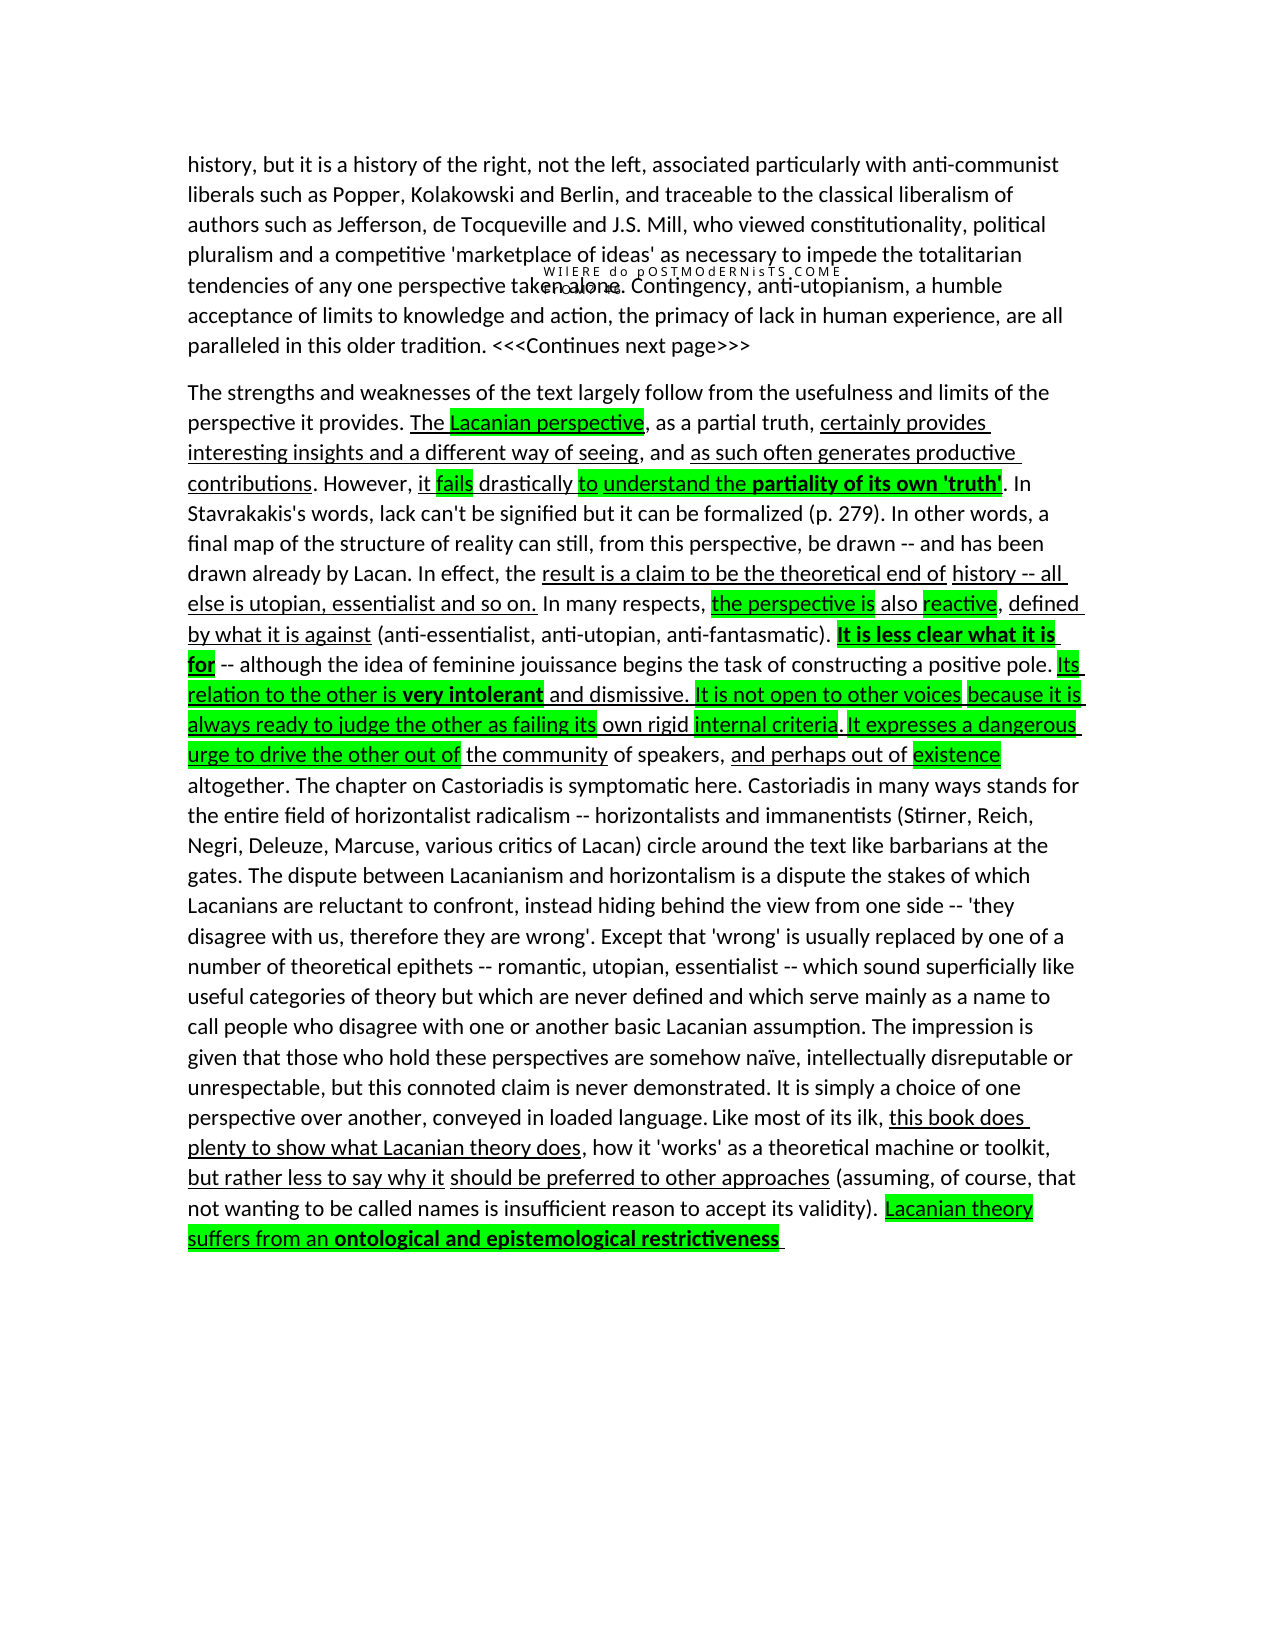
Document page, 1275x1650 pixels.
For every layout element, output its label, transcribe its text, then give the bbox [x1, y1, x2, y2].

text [187, 150, 1087, 359]
text The strengths and weaknesses of the text largely follow from the usefulness and limits of the perspective it provides. The Lacanian perspective, as a partial truth, certainly provides interesting insights and a different way of seeing, and as such often generates productive contributions. However, it fails drastically to understand the partiality of its own 'truth'. In Stavrakakis's words, lack can't be signified but it can be formalized (p. 279). In other words, a final map of the structure of reality can still, from this perspective, be drawn -- and has been drawn already by Lacan. In effect, the result is a claim to be the theoretical end of history -- all else is utopian, essentialist and so on. In many respects, the perspective is also reactive, defined by what it is against (anti-essentialist, anti-utopian, anti-fantasmatic). It is less clear what it is for -- although the idea of feminine jouissance begins the task of constructing a positive pole. Its relation to the other is very intolerant and dismissive. It is not open to other voices because it is always ready to judge the other as failing its own rigid internal criteria. It expresses a dangerous urge to drive the other out of the community of speakers, and perhaps out of existence altogether. The chapter on Castoriadis is symptomatic here. Castoriadis in many ways stands for the entire field of horizontalist radicalism -- horizontalists and immanentists (Stirner, Reich, Negri, Deleuze, Marcuse, various critics of Lacan) circle around the text like barbarians at the gates. The dispute between Lacanianism and horizontalism is a dispute the stakes of which Lacanians are reluctant to confront, instead hiding behind the view from one side -- 'they disagree with us, therefore they are wrong'. Except that 'wrong' is usually replaced by one of a number of theoretical epithets -- romantic, utopian, essentialist -- which sound superficially like useful categories of theory but which are never defined and which serve mainly as a name to call people who disagree with one or another basic Lacanian assumption. The impression is given that those who hold these perspectives are somehow naïve, intellectually disreputable or unrespectable, but this connoted claim is never demonstrated. It is simply a choice of one perspective over another, conveyed in loaded language. Like most of its ilk, this book does plenty to show what Lacanian theory does, how it 'works' as a theoretical machine or toolkit, but rather less to say why it should be preferred to other approaches (assuming, of course, that not wanting to be called names is insufficient reason to accept its validity). Lacanian theory suffers from an ontological and epistemological restrictiveness [187, 378, 1087, 1252]
